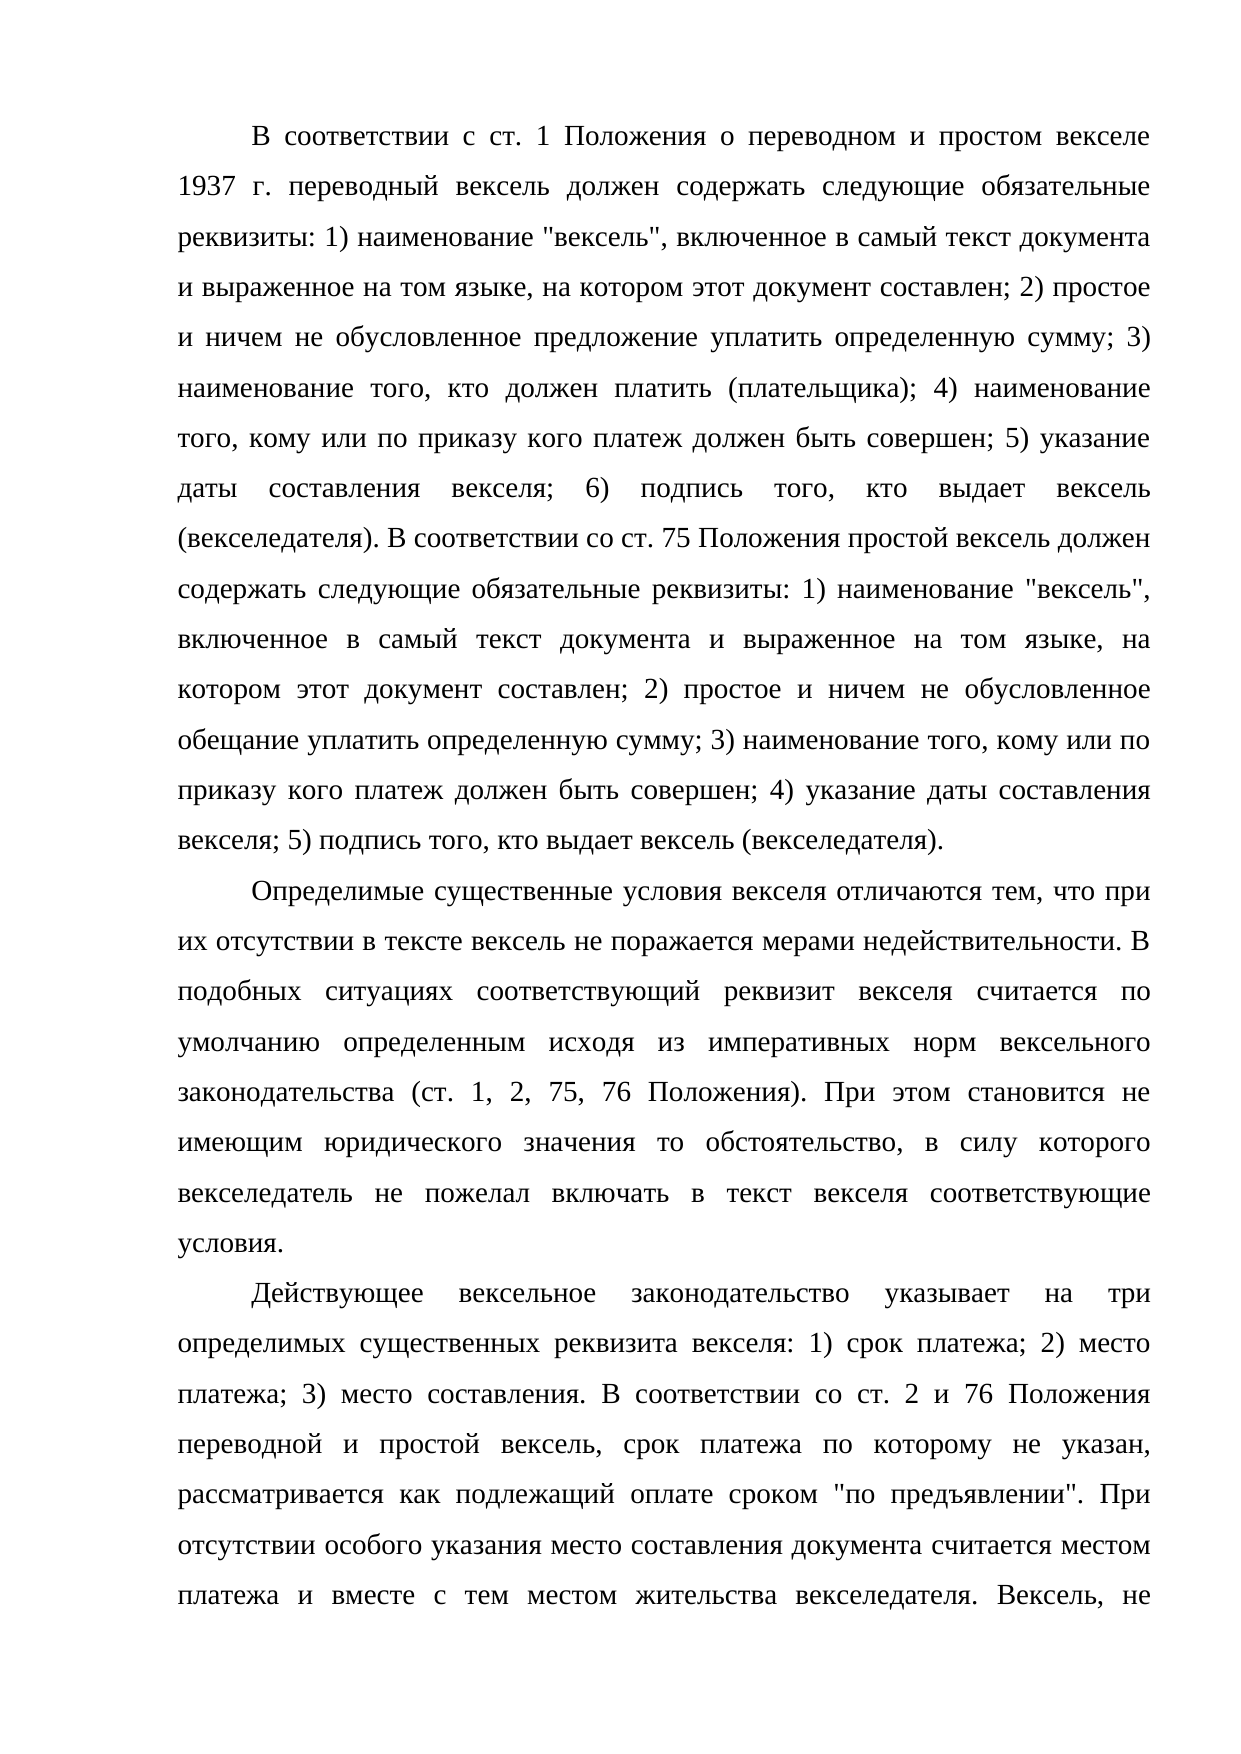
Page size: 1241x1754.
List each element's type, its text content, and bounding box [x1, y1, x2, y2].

text Определимые существенные условия векселя отличаются тем, что при их отсутствии в тексте вексель не поражается мерами недействительности. В подобных ситуациях соответствующий реквизит векселя считается по умолчанию определенным исходя из императивных норм вексельного законодательства (ст. 1, 2, 75, 76 Положения). При этом становится не имеющим юридического значения то обстоятельство, в силу которого векселедатель не пожелал включать в текст векселя соответствующие условия. [177, 873, 1152, 1258]
text В соответствии с ст. 1 Положения о переводном и простом векселе 1937 г. переводный вексель должен содержать следующие обязательные реквизиты: 1) наименование "вексель", включенное в самый текст документа и выраженное на том языке, на котором этот документ составлен; 2) простое и ничем не обусловленное предложение уплатить определенную сумму; 3) наименование того, кто должен платить (плательщика); 4) наименование того, кому или по приказу кого платеж должен быть совершен; 5) указание даты составления векселя; 6) подпись того, кто выдает вексель (векселедателя). В соответствии со ст. 75 Положения простой вексель должен содержать следующие обязательные реквизиты: 1) наименование "вексель", включенное в самый текст документа и выраженное на том языке, на котором этот документ составлен; 2) простое и ничем не обусловленное обещание уплатить определенную сумму; 3) наименование того, кому или по приказу кого платеж должен быть совершен; 4) указание даты составления векселя; 5) подпись того, кто выдает вексель (векселедателя). [177, 118, 1152, 856]
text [177, 1275, 1152, 1611]
